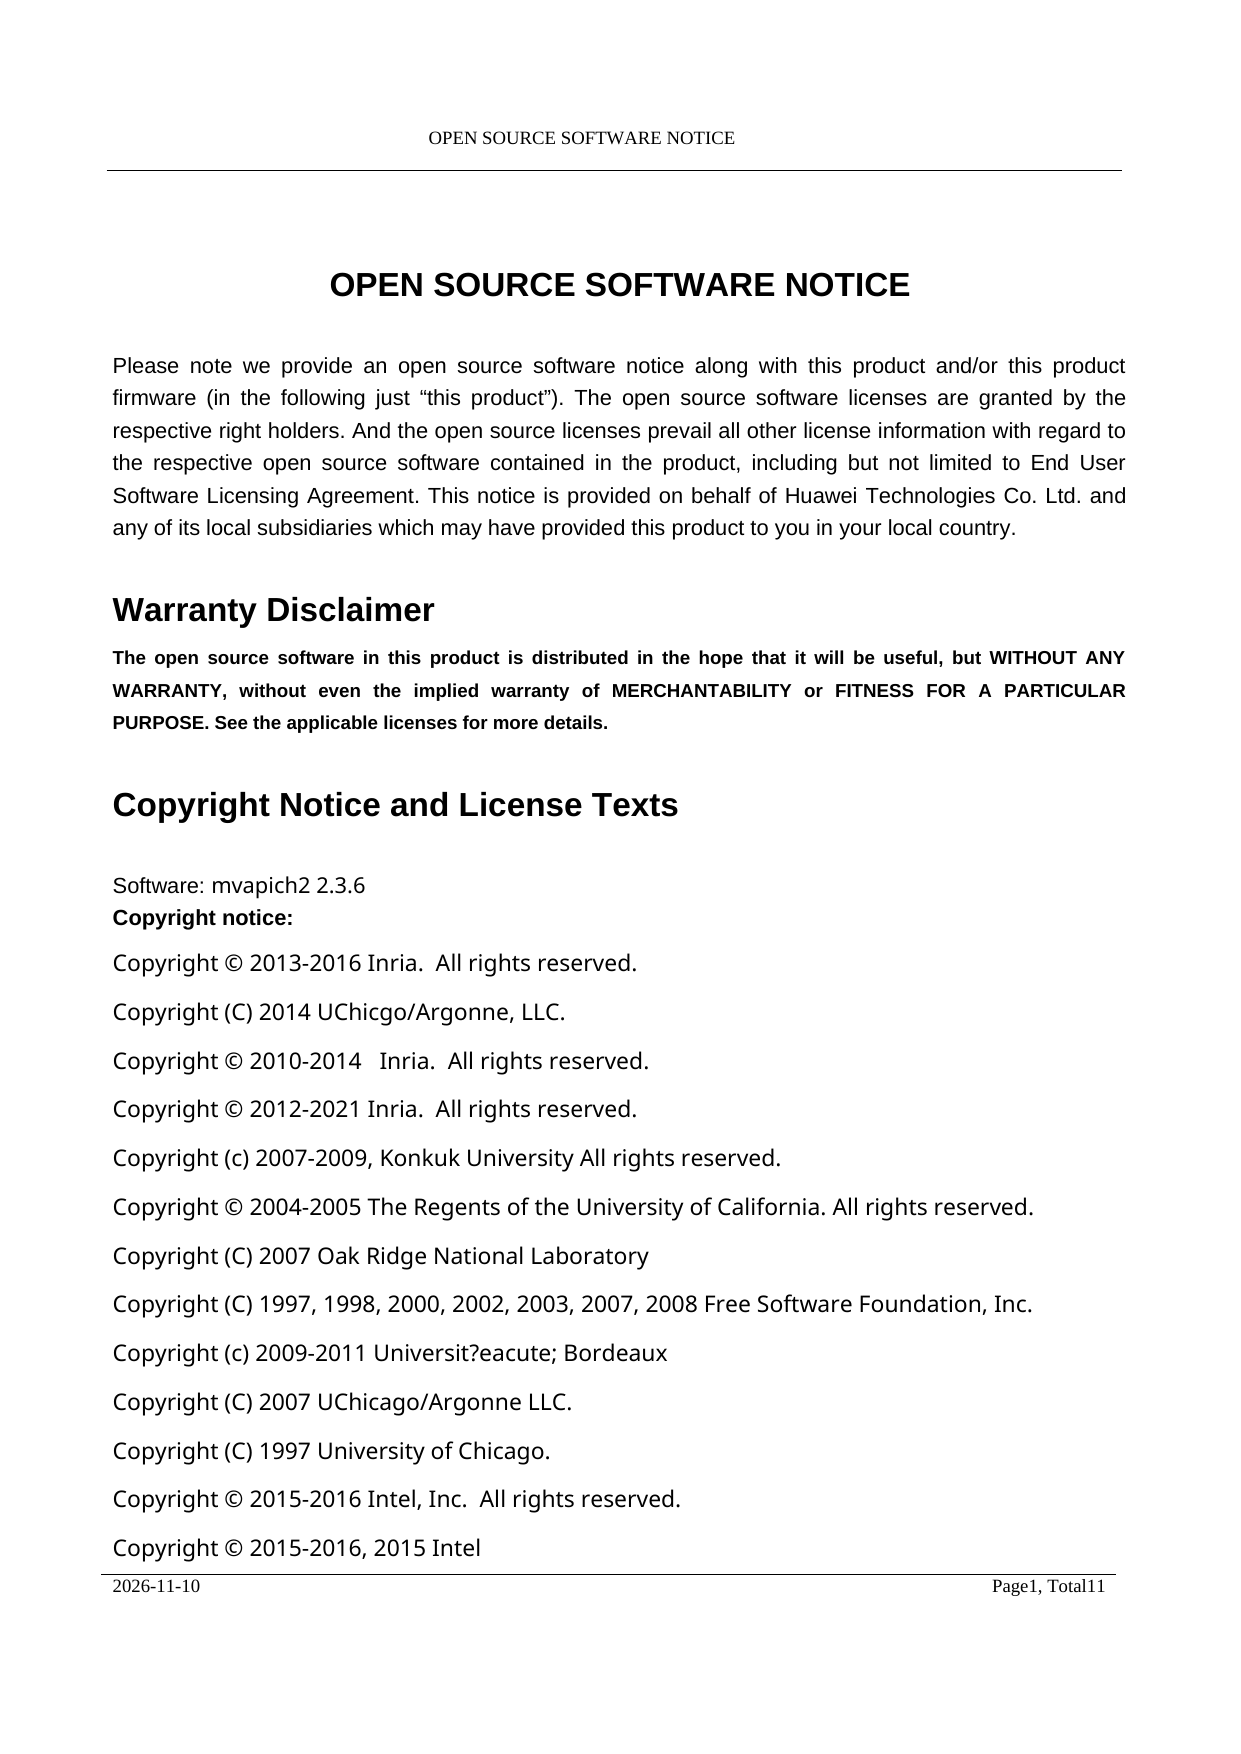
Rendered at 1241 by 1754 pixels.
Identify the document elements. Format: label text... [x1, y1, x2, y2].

text Copyright Notice and License Texts [112, 771, 1128, 836]
text The open source software in this product is distributed in the hope that it will be useful, but WITHOUT ANY WARRANTY, without even the implied warranty of MERCHANTABILITY or FITNESS FOR A PARTICULAR PURPOSE. See the applicable licenses for more details. [112, 641, 1128, 739]
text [112, 947, 1128, 1564]
text Warranty Disclaimer [112, 576, 1128, 641]
text Please note we provide an open source software notice along with this product and/or this product firmware (in the following just “this product”). The open source software licenses are granted by the respective right holders. And the open source licenses prevail all other license information with regard to the respective open source software contained in the product, including but not limited to End User Software Licensing Agreement. This notice is provided on behalf of Huawei Technologies Co. Ltd. and any of its local subsidiaries which may have provided this product to you in your local country. [112, 349, 1128, 544]
text Copyright notice: [112, 901, 1128, 934]
text Software: mvapich2 2.3.6 [112, 869, 1128, 901]
text OPEN SOURCE SOFTWARE NOTICE [112, 251, 1128, 316]
